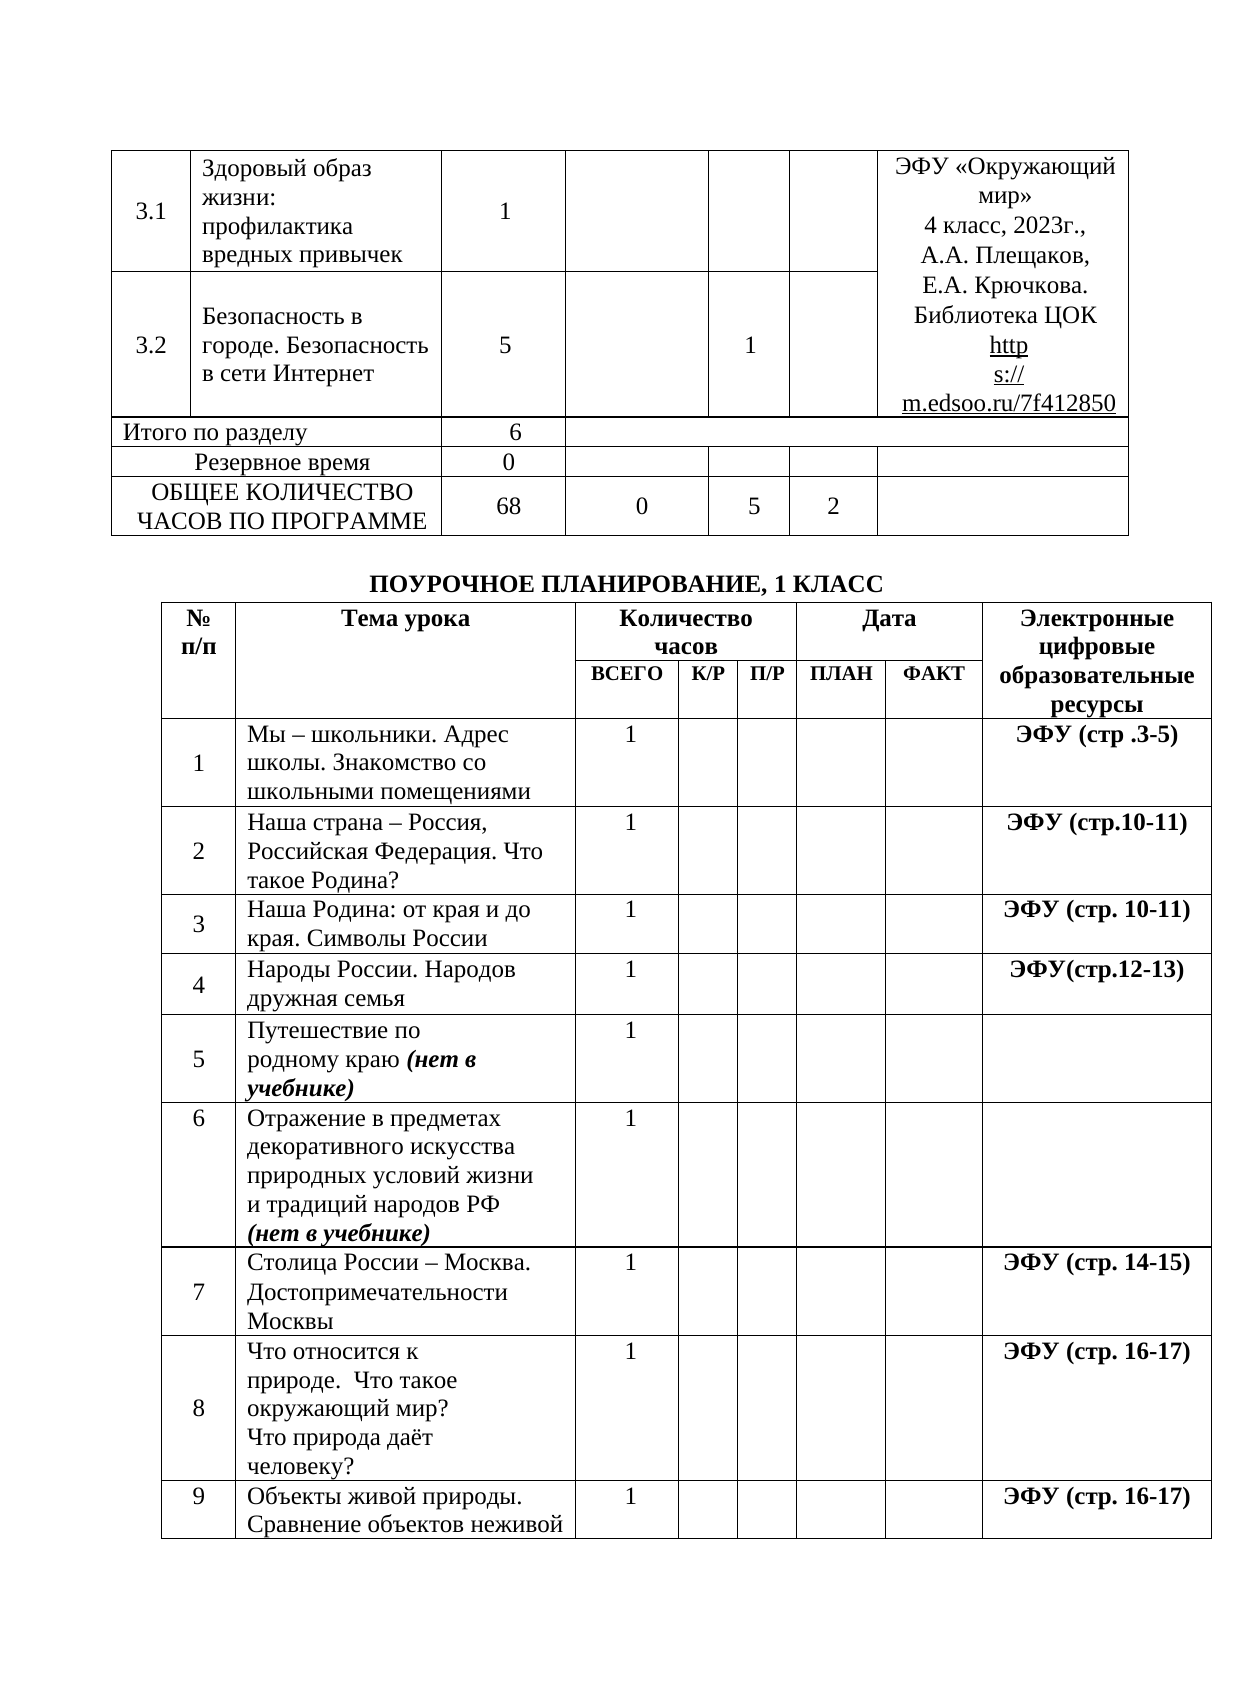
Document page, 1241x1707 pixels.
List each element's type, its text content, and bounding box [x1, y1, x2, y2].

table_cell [236, 1481, 575, 1538]
table_cell [797, 895, 885, 953]
table_cell [679, 1103, 737, 1246]
table_cell [790, 151, 877, 271]
table_cell Безопасность в городе. Безопасность в сети Интернет [191, 272, 441, 416]
table_cell 1 [576, 1015, 678, 1102]
table_cell [797, 1336, 885, 1480]
table_cell [709, 447, 789, 476]
table_cell Наша страна – Россия, Российская Федерация. Что такое Родина? [236, 807, 575, 893]
table_cell [797, 1015, 885, 1102]
table_cell 2 [162, 807, 235, 893]
table_cell [886, 719, 982, 806]
table_cell ЭФУ (стр. 10-11) [983, 895, 1211, 953]
table_cell [738, 954, 796, 1014]
table_cell 1 [576, 807, 678, 893]
table_cell [679, 807, 737, 893]
table_cell [679, 1015, 737, 1102]
table_cell [679, 1336, 737, 1480]
table_cell [886, 1248, 982, 1335]
table_cell 9 [162, 1481, 235, 1538]
table_header Тема урока [236, 603, 575, 718]
table_cell [886, 1336, 982, 1480]
table_cell 3.2 [112, 272, 190, 416]
table_cell 3 [162, 895, 235, 953]
table_cell [886, 954, 982, 1014]
table_cell 1 [576, 954, 678, 1014]
text ПОУРОЧНОЕ ПЛАНИРОВАНИЕ, 1 КЛАСС [162, 569, 1090, 597]
table_cell [566, 151, 708, 271]
table_header Электронные цифровые образовательные ресурсы [983, 603, 1211, 718]
table_cell 1 [442, 151, 565, 271]
table_cell 5 [162, 1015, 235, 1102]
table_cell [797, 1248, 885, 1335]
table_cell ФАКТ [886, 661, 982, 718]
table_header № п/п [162, 603, 235, 718]
table_cell 0 [566, 477, 708, 534]
table_cell 68 [442, 477, 565, 534]
table_cell 2 [790, 477, 877, 534]
table_cell [878, 477, 1128, 534]
table_header Количество часов [576, 603, 796, 660]
table_cell 5 [442, 272, 565, 416]
table_cell [797, 1103, 885, 1246]
table_cell 1 [576, 1248, 678, 1335]
table_cell [566, 418, 1128, 446]
table_cell ЭФУ (стр .3-5) [983, 719, 1211, 806]
table_cell Мы – школьники. Адрес школы. Знакомство со школьными помещениями [236, 719, 575, 806]
table_cell 1 [576, 719, 678, 806]
table_cell [738, 1481, 796, 1538]
table_cell П/Р [738, 661, 796, 718]
table_cell 8 [162, 1336, 235, 1480]
table_cell Здоровый образ жизни: профилактика вредных привычек [191, 151, 441, 271]
table_cell [878, 447, 1128, 476]
table_cell Наша Родина: от края и до края. Символы России [236, 895, 575, 953]
table_cell Итого по разделу [112, 418, 441, 446]
table_cell ВСЕГО [576, 661, 678, 718]
table_cell [738, 1015, 796, 1102]
table_cell [679, 719, 737, 806]
table_cell 1 [576, 1481, 678, 1538]
table_cell 1 [576, 895, 678, 953]
table_cell [983, 1015, 1211, 1102]
table_cell ЭФУ (стр. 16-17) [983, 1336, 1211, 1480]
table_cell [983, 1103, 1211, 1246]
table_cell [738, 1103, 796, 1246]
table_cell ЭФУ (стр. 16-17) [983, 1481, 1211, 1538]
table_cell [738, 719, 796, 806]
table_cell [797, 719, 885, 806]
table_cell Что относится к природе. Что такое окружающий мир? Что природа даёт человеку? [236, 1336, 575, 1480]
table_cell К/Р [679, 661, 737, 718]
table_cell [679, 1481, 737, 1538]
table_cell [738, 1336, 796, 1480]
table_cell [886, 1103, 982, 1246]
table_cell [790, 447, 877, 476]
table_cell ПЛАН [797, 661, 885, 718]
table_cell [790, 272, 877, 416]
table_cell 1 [576, 1336, 678, 1480]
table_cell ОБЩЕЕ КОЛИЧЕСТВО ЧАСОВ ПО ПРОГРАММЕ [112, 477, 441, 534]
table_cell Столица России ‒ Москва. Достопримечательности Москвы [236, 1248, 575, 1335]
table_cell [566, 272, 708, 416]
table_cell [738, 1248, 796, 1335]
table_cell [886, 807, 982, 893]
table_cell 6 [162, 1103, 235, 1246]
table_cell 6 [442, 418, 565, 446]
table_cell [679, 1248, 737, 1335]
table_cell 4 [162, 954, 235, 1014]
table_cell [679, 895, 737, 953]
table_cell 1 [576, 1103, 678, 1246]
table_cell [797, 954, 885, 1014]
table_cell [709, 151, 789, 271]
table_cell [878, 151, 1128, 416]
table_cell Резервное время [112, 447, 441, 476]
table_cell ЭФУ (стр. 14-15) [983, 1248, 1211, 1335]
table_cell Путешествие по родному краю (нет в учебнике) [236, 1015, 575, 1102]
table_cell [886, 1015, 982, 1102]
table_cell 3.1 [112, 151, 190, 271]
table_cell 5 [709, 477, 789, 534]
table_cell Народы России. Народов дружная семья [236, 954, 575, 1014]
table_cell [797, 1481, 885, 1538]
table_cell 0 [442, 447, 565, 476]
table_cell ЭФУ(стр.12-13) [983, 954, 1211, 1014]
table_cell [566, 447, 708, 476]
table_cell ЭФУ (стр.10-11) [983, 807, 1211, 893]
table_cell 1 [162, 719, 235, 806]
table_cell Отражение в предметах декоративного искусства природных условий жизни и традиций народов РФ (нет в учебнике) [236, 1103, 575, 1246]
table_cell 7 [162, 1248, 235, 1335]
table_header Дата [797, 603, 982, 660]
table_cell [738, 895, 796, 953]
table_cell [738, 807, 796, 893]
table_cell [679, 954, 737, 1014]
table_cell [797, 807, 885, 893]
table_cell [886, 895, 982, 953]
table_cell 1 [709, 272, 789, 416]
table_cell [886, 1481, 982, 1538]
